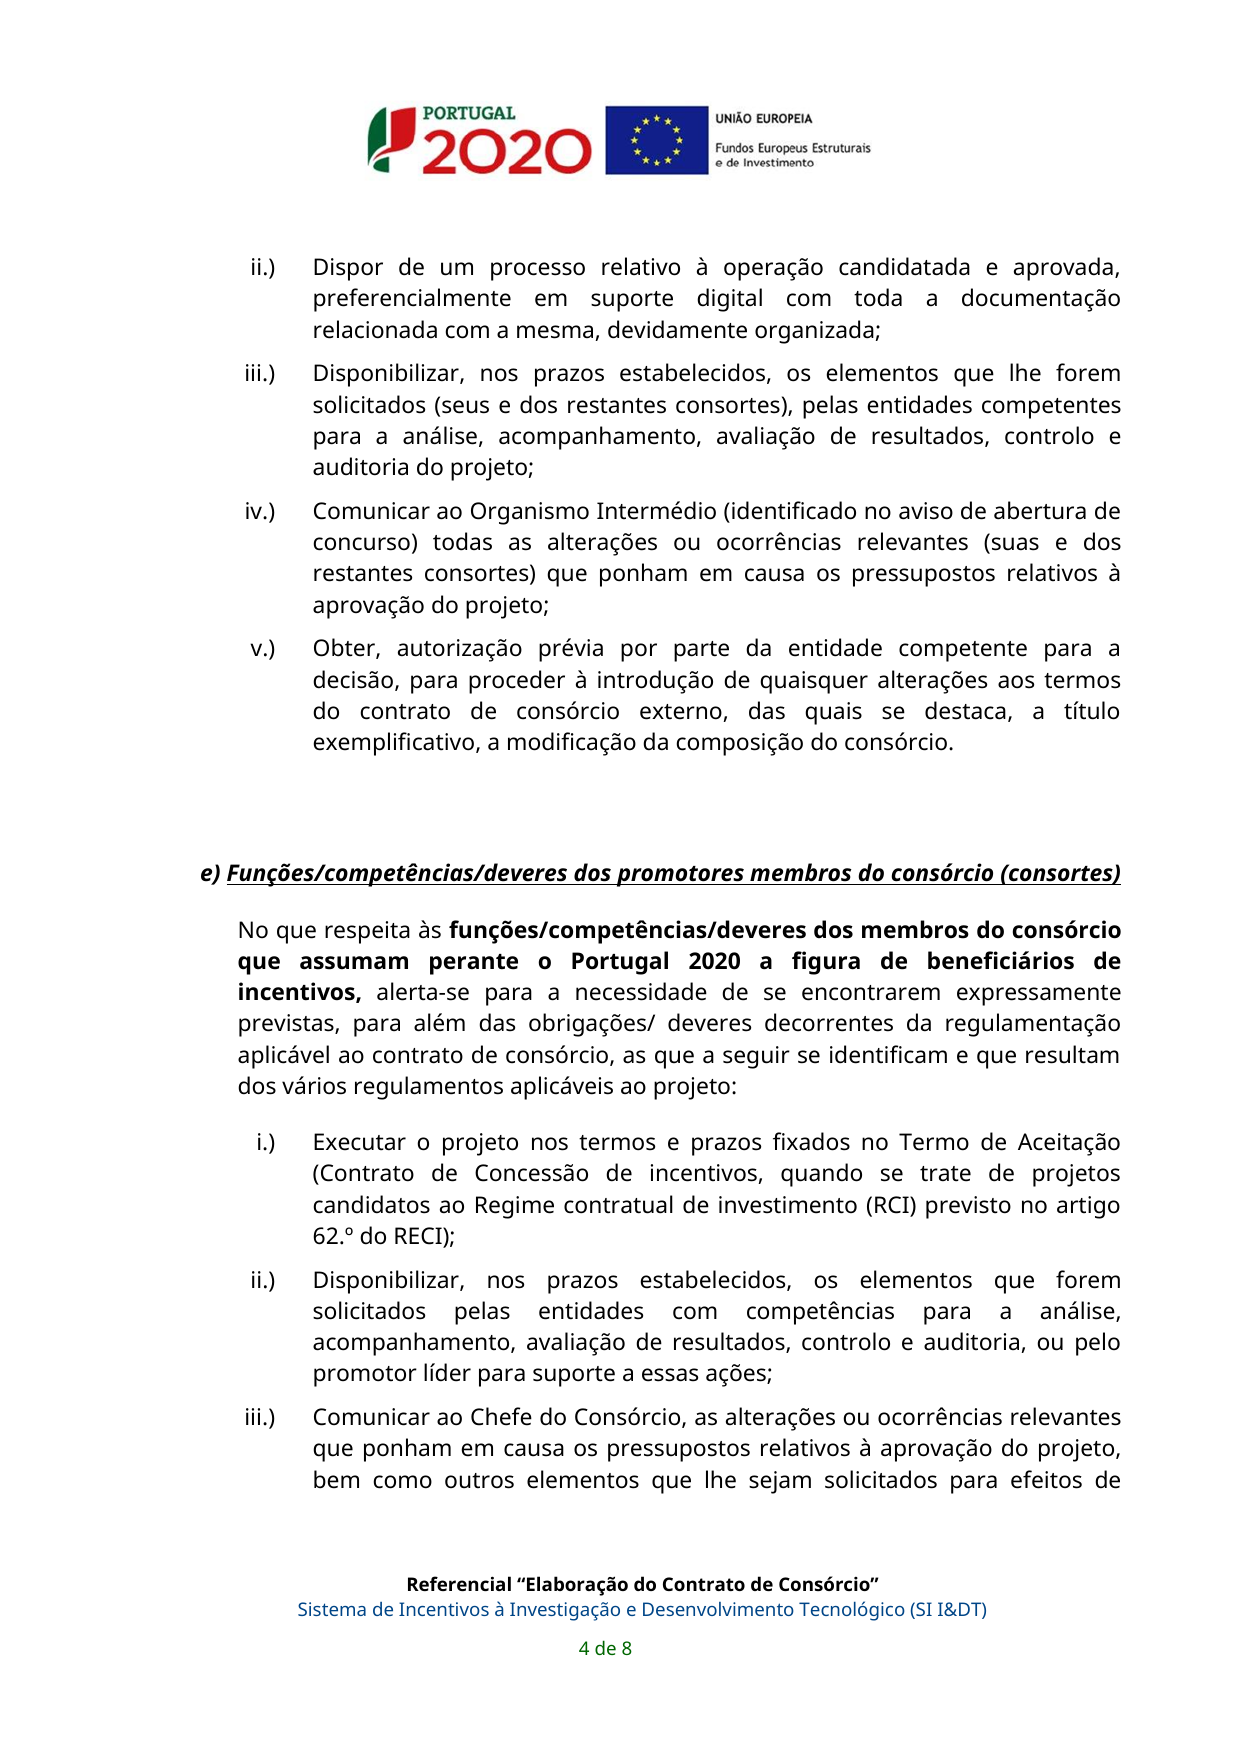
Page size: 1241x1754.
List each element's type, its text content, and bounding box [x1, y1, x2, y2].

text No que respeita às funções/competências/deveres dos membros do consórcio que assumam perante o Portugal 2020 a figura de beneficiários de incentivos, alerta-se para a necessidade de se encontrarem expressamente previstas, para além das obrigações/ deveres decorrentes da regulamentação aplicável ao contrato de consórcio, as que a seguir se identificam e que resultam dos vários regulamentos aplicáveis ao projeto: [237, 913, 1122, 1101]
list Disponibilizar, nos prazos estabelecidos, os elementos que lhe forem solicitados (seus e dos restantes consortes), pelas entidades competentes para a análise, acompanhamento, avaliação de resultados, controlo e auditoria do projeto; [275, 357, 1122, 482]
text e) Funções/competências/deveres dos promotores membros do consórcio (consortes) [200, 857, 1122, 888]
list Obter, autorização prévia por parte da entidade competente para a decisão, para proceder à introdução de quaisquer alterações aos termos do contrato de consórcio externo, das quais se destaca, a título exemplificativo, a modificação da composição do consórcio. [275, 632, 1122, 757]
list Dispor de um processo relativo à operação candidatada e aprovada, preferencialmente em suporte digital com toda a documentação relacionada com a mesma, devidamente organizada; [275, 251, 1122, 345]
picture [360, 73, 925, 196]
list Disponibilizar, nos prazos estabelecidos, os elementos que forem solicitados pelas entidades com competências para a análise, acompanhamento, avaliação de resultados, controlo e auditoria, ou pelo promotor líder para suporte a essas ações; [275, 1263, 1122, 1388]
list Executar o projeto nos termos e prazos fixados no Termo de Aceitação (Contrato de Concessão de incentivos, quando se trate de projetos candidatos ao Regime contratual de investimento (RCI) previsto no artigo 62.º do RECI); [275, 1126, 1122, 1251]
list Comunicar ao Organismo Intermédio (identificado no aviso de abertura de concurso) todas as alterações ou ocorrências relevantes (suas e dos restantes consortes) que ponham em causa os pressupostos relativos à aprovação do projeto; [275, 495, 1122, 620]
